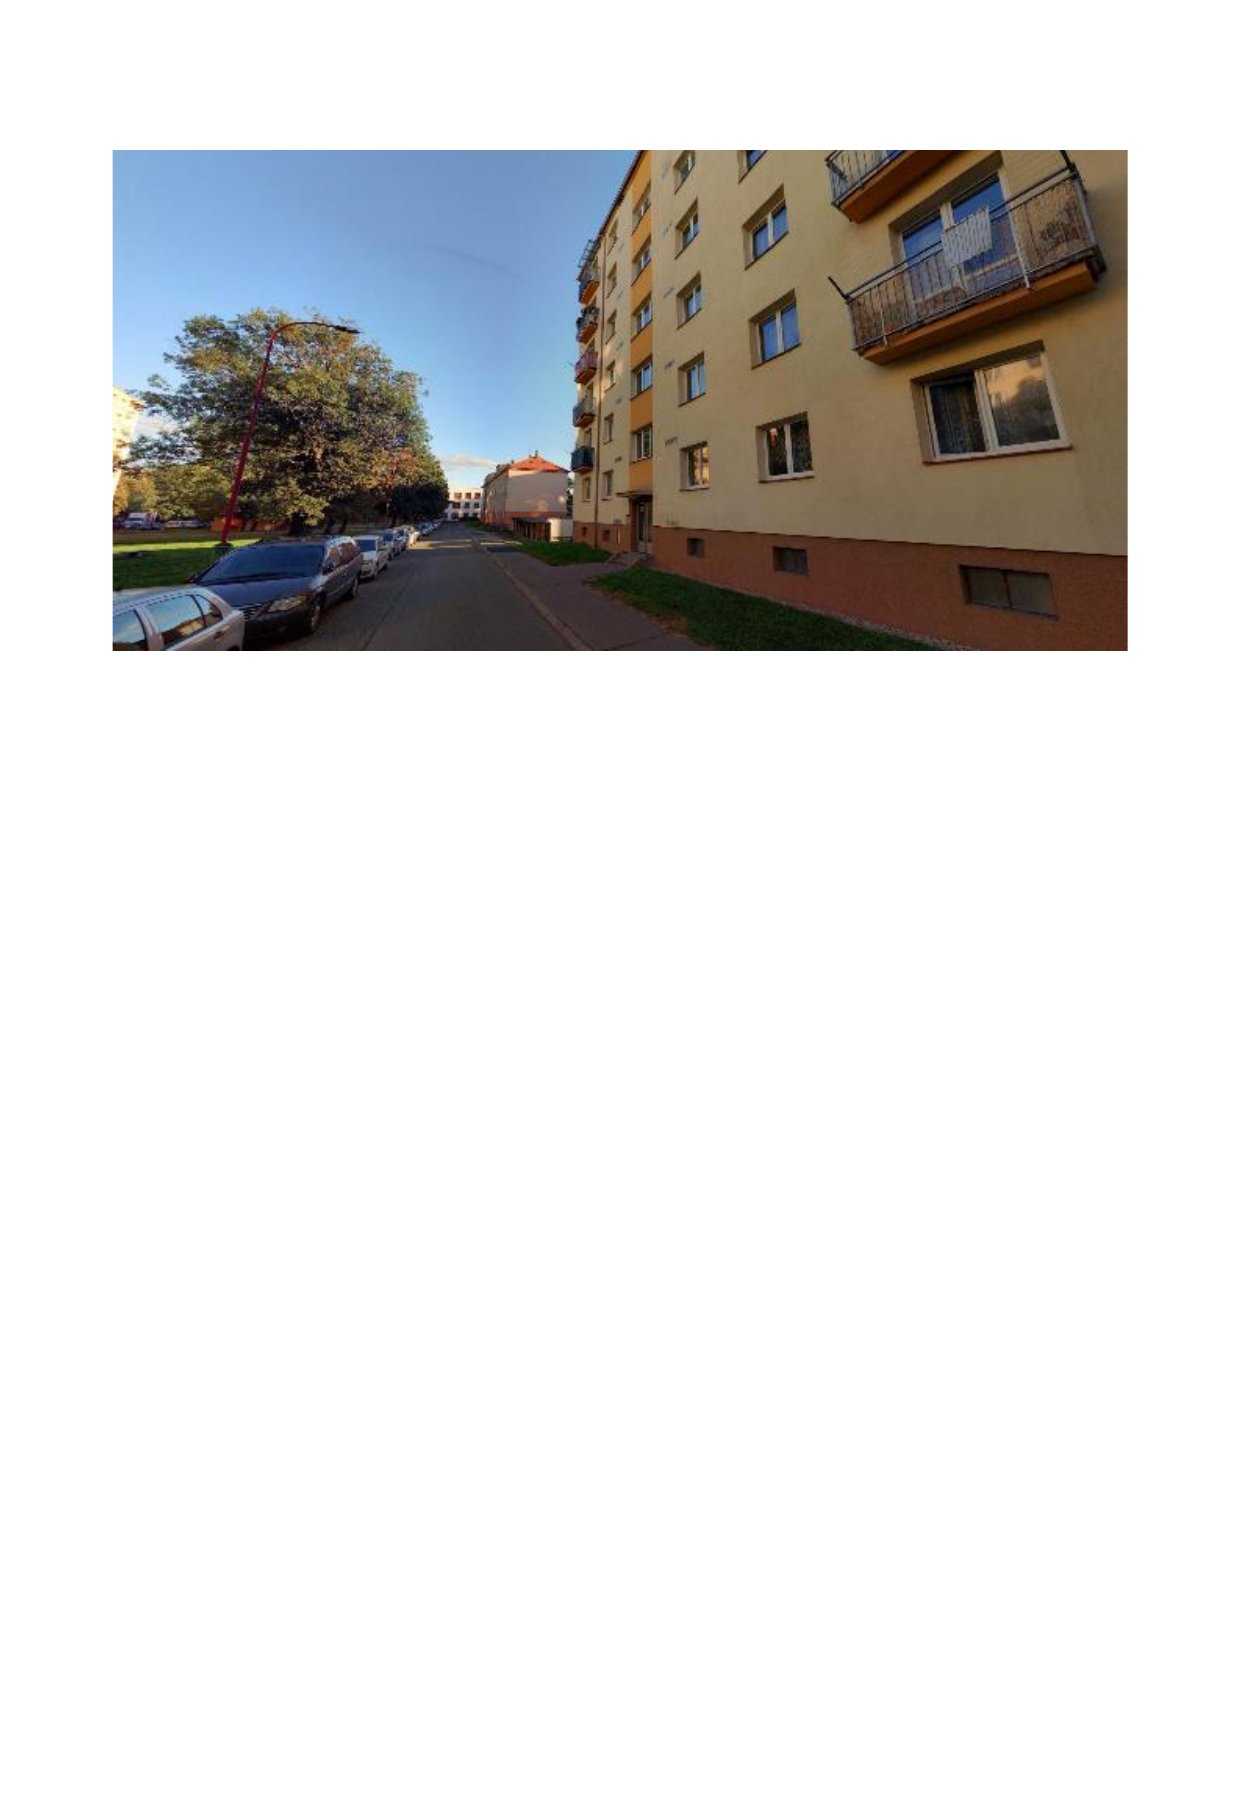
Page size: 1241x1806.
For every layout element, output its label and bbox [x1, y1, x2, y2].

picture [112, 150, 1128, 651]
